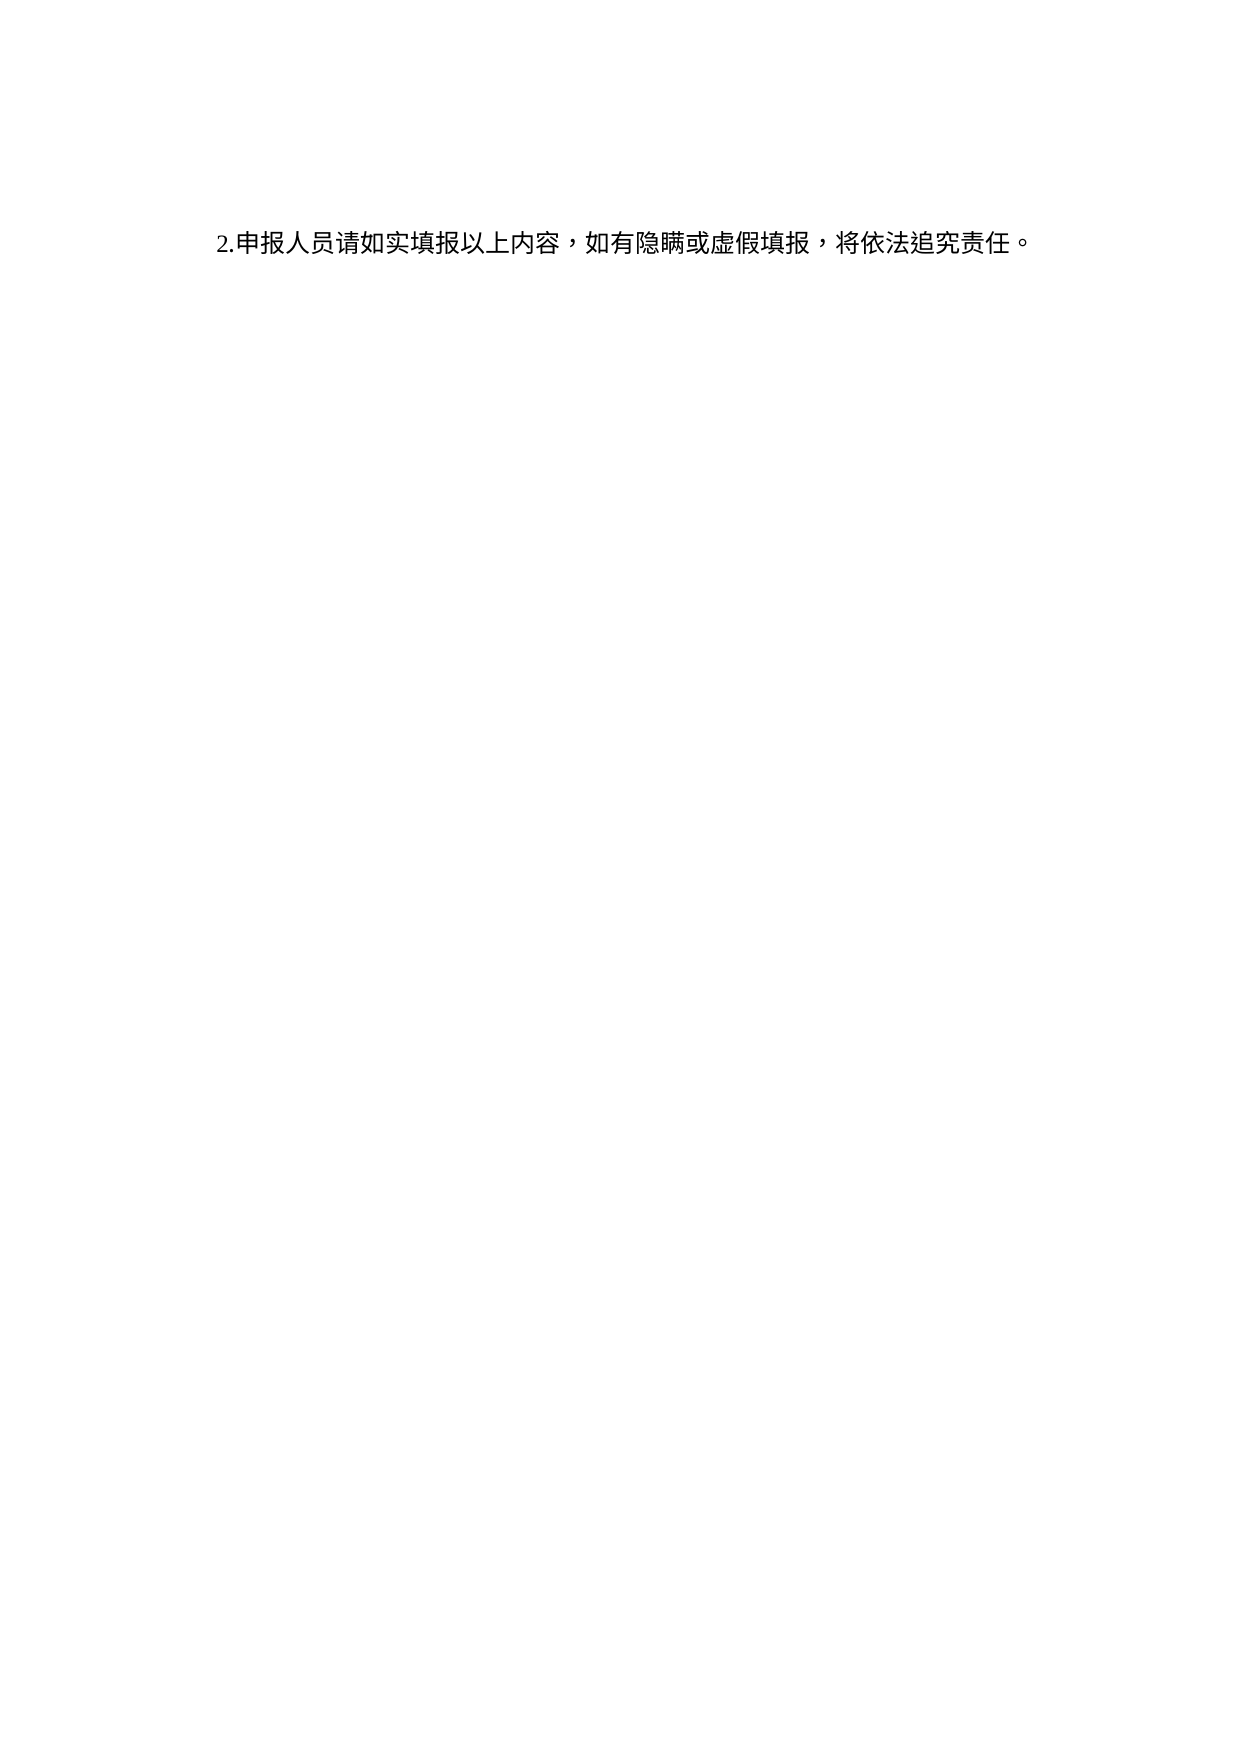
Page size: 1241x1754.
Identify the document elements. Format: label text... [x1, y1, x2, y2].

text 2.申报人员请如实填报以上内容，如有隐瞒或虚假填报，将依法追究责任。 [164, 223, 1087, 260]
